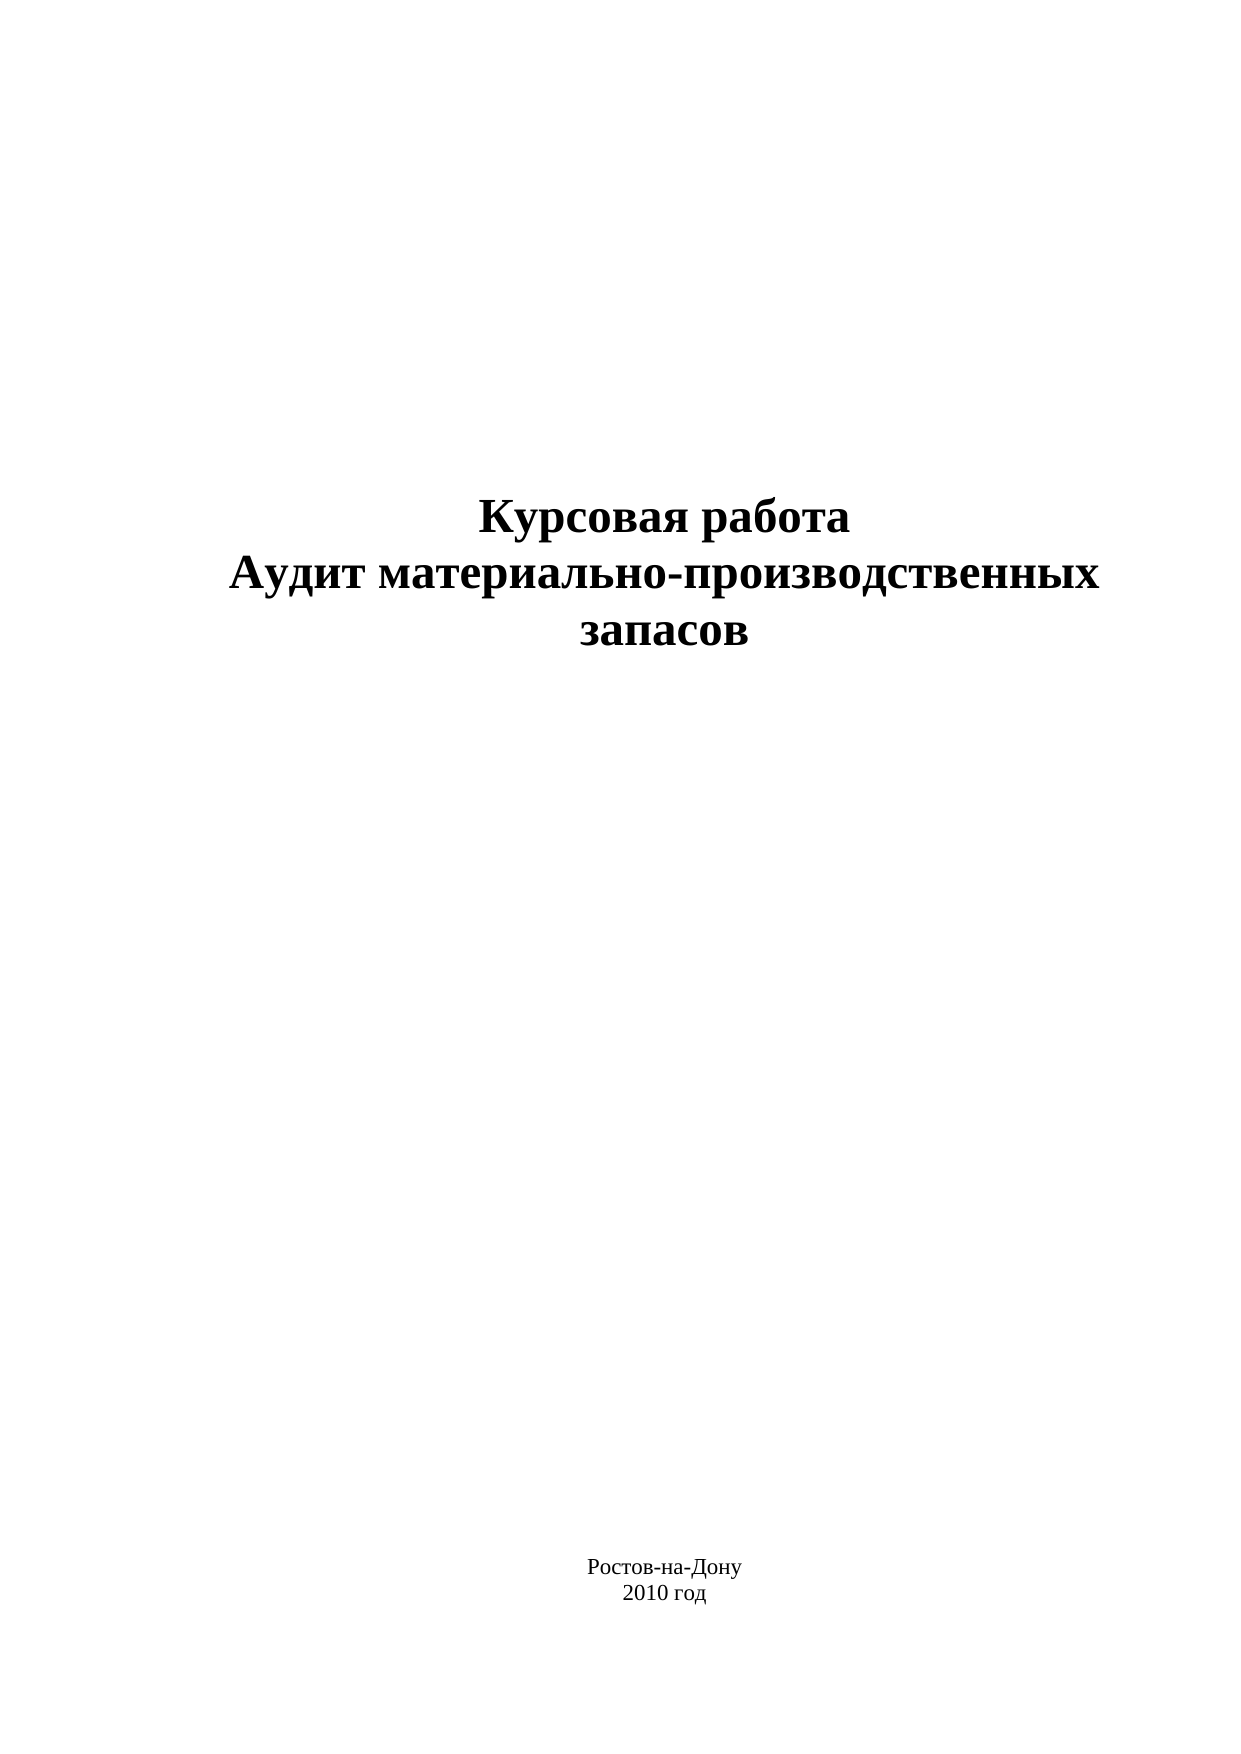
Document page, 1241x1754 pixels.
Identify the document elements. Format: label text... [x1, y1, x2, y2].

text 2010 год [177, 1579, 1152, 1606]
text Курсовая работа [177, 487, 1152, 543]
text Ростов-на-Дону [177, 1553, 1152, 1579]
text Аудит материально-производственных запасов [177, 543, 1152, 656]
